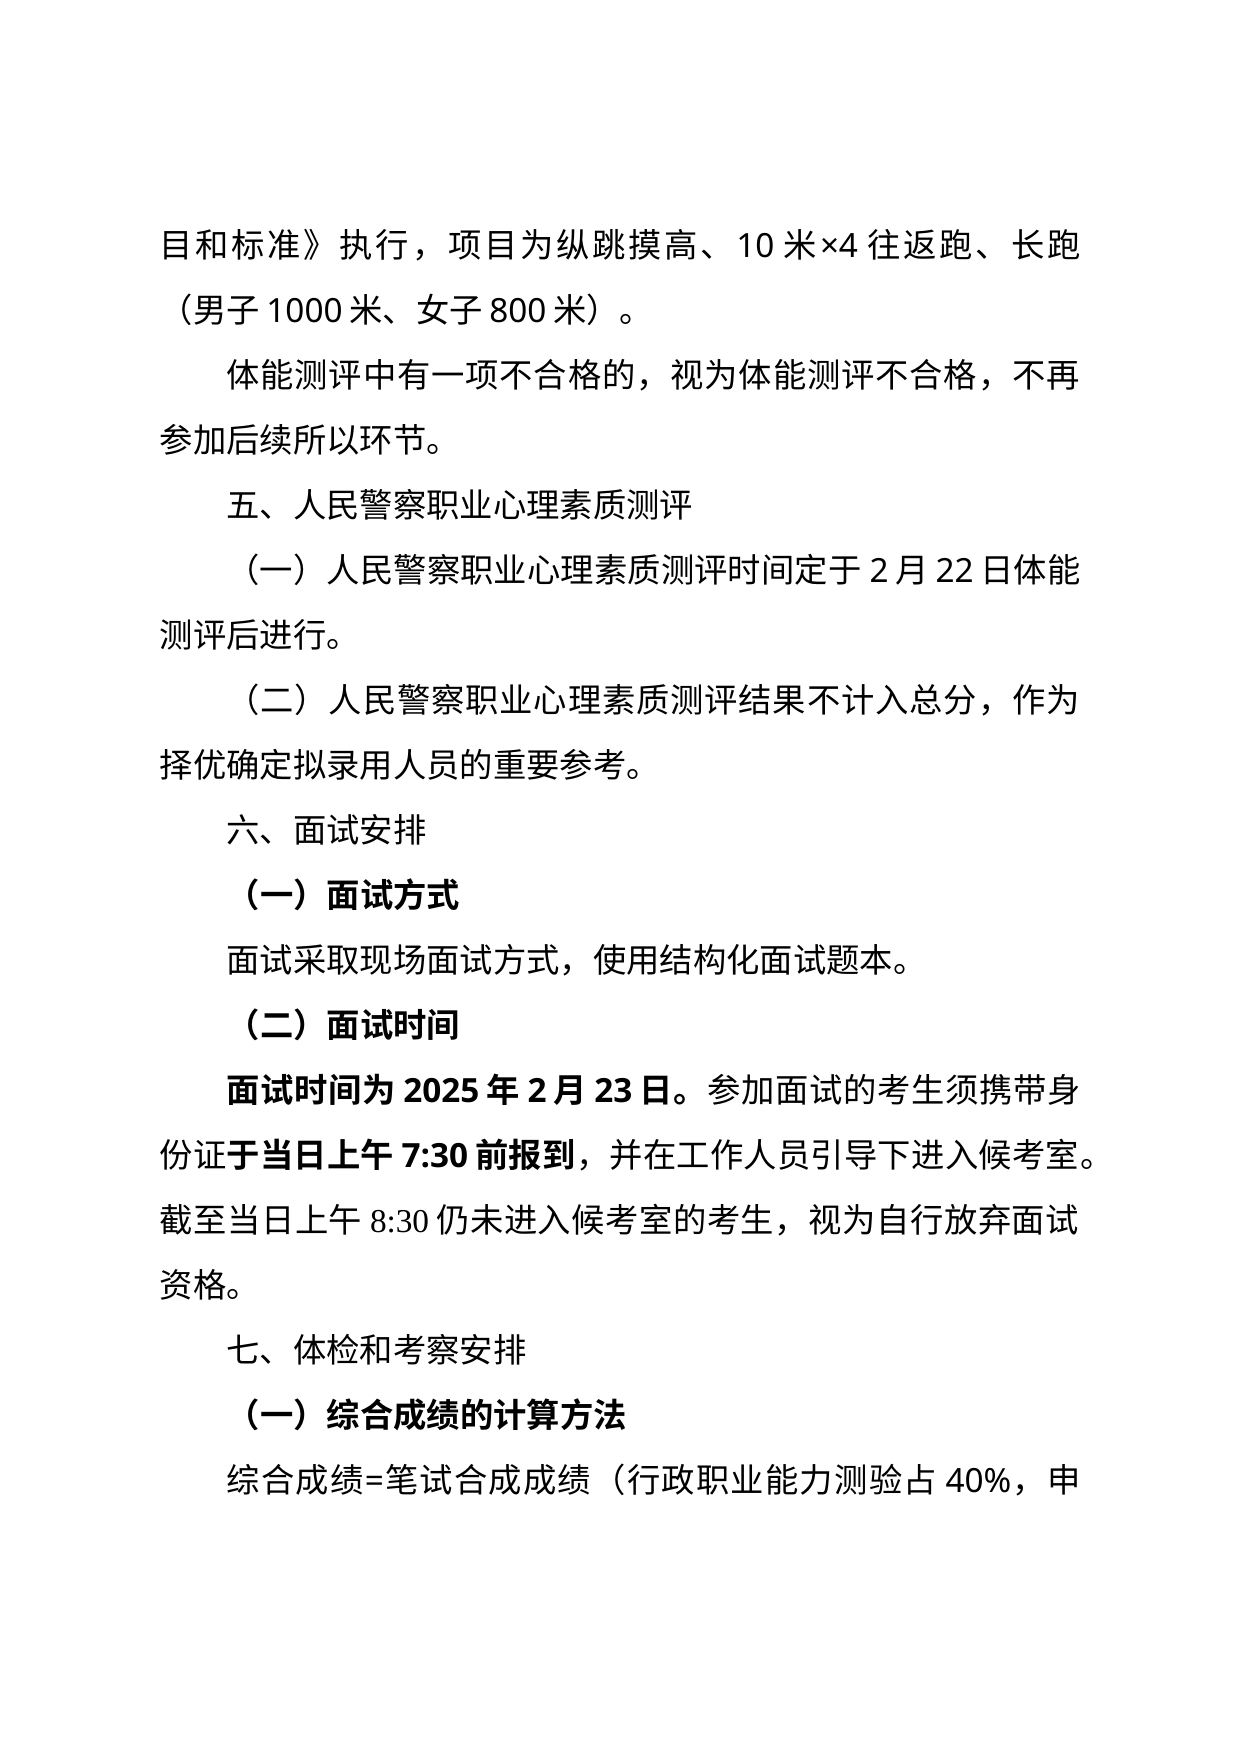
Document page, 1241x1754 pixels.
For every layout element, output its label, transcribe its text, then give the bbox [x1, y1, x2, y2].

text 六、面试安排 [159, 796, 1081, 861]
text 体能测评中有一项不合格的，视为体能测评不合格，不再参加后续所以环节。 [159, 341, 1081, 471]
text 五、人民警察职业心理素质测评 [159, 471, 1081, 536]
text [159, 211, 1081, 341]
text 面试时间为2025年2月23日。参加面试的考生须携带身份证于当日上午7:30前报到，并在工作人员引导下进入候考室。截至当日上午8:30仍未进入候考室的考生，视为自行放弃面试资格。 [159, 1056, 1081, 1316]
text （二）人民警察职业心理素质测评结果不计入总分，作为择优确定拟录用人员的重要参考。 [159, 666, 1081, 796]
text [159, 1446, 1081, 1511]
text 七、体检和考察安排 [159, 1316, 1081, 1381]
text （一）面试方式 [159, 861, 1081, 926]
text 面试采取现场面试方式，使用结构化面试题本。 [159, 926, 1081, 991]
text （一）综合成绩的计算方法 [159, 1381, 1081, 1446]
text （二）面试时间 [159, 991, 1081, 1056]
text （一）人民警察职业心理素质测评时间定于2月22日体能测评后进行。 [159, 536, 1081, 666]
